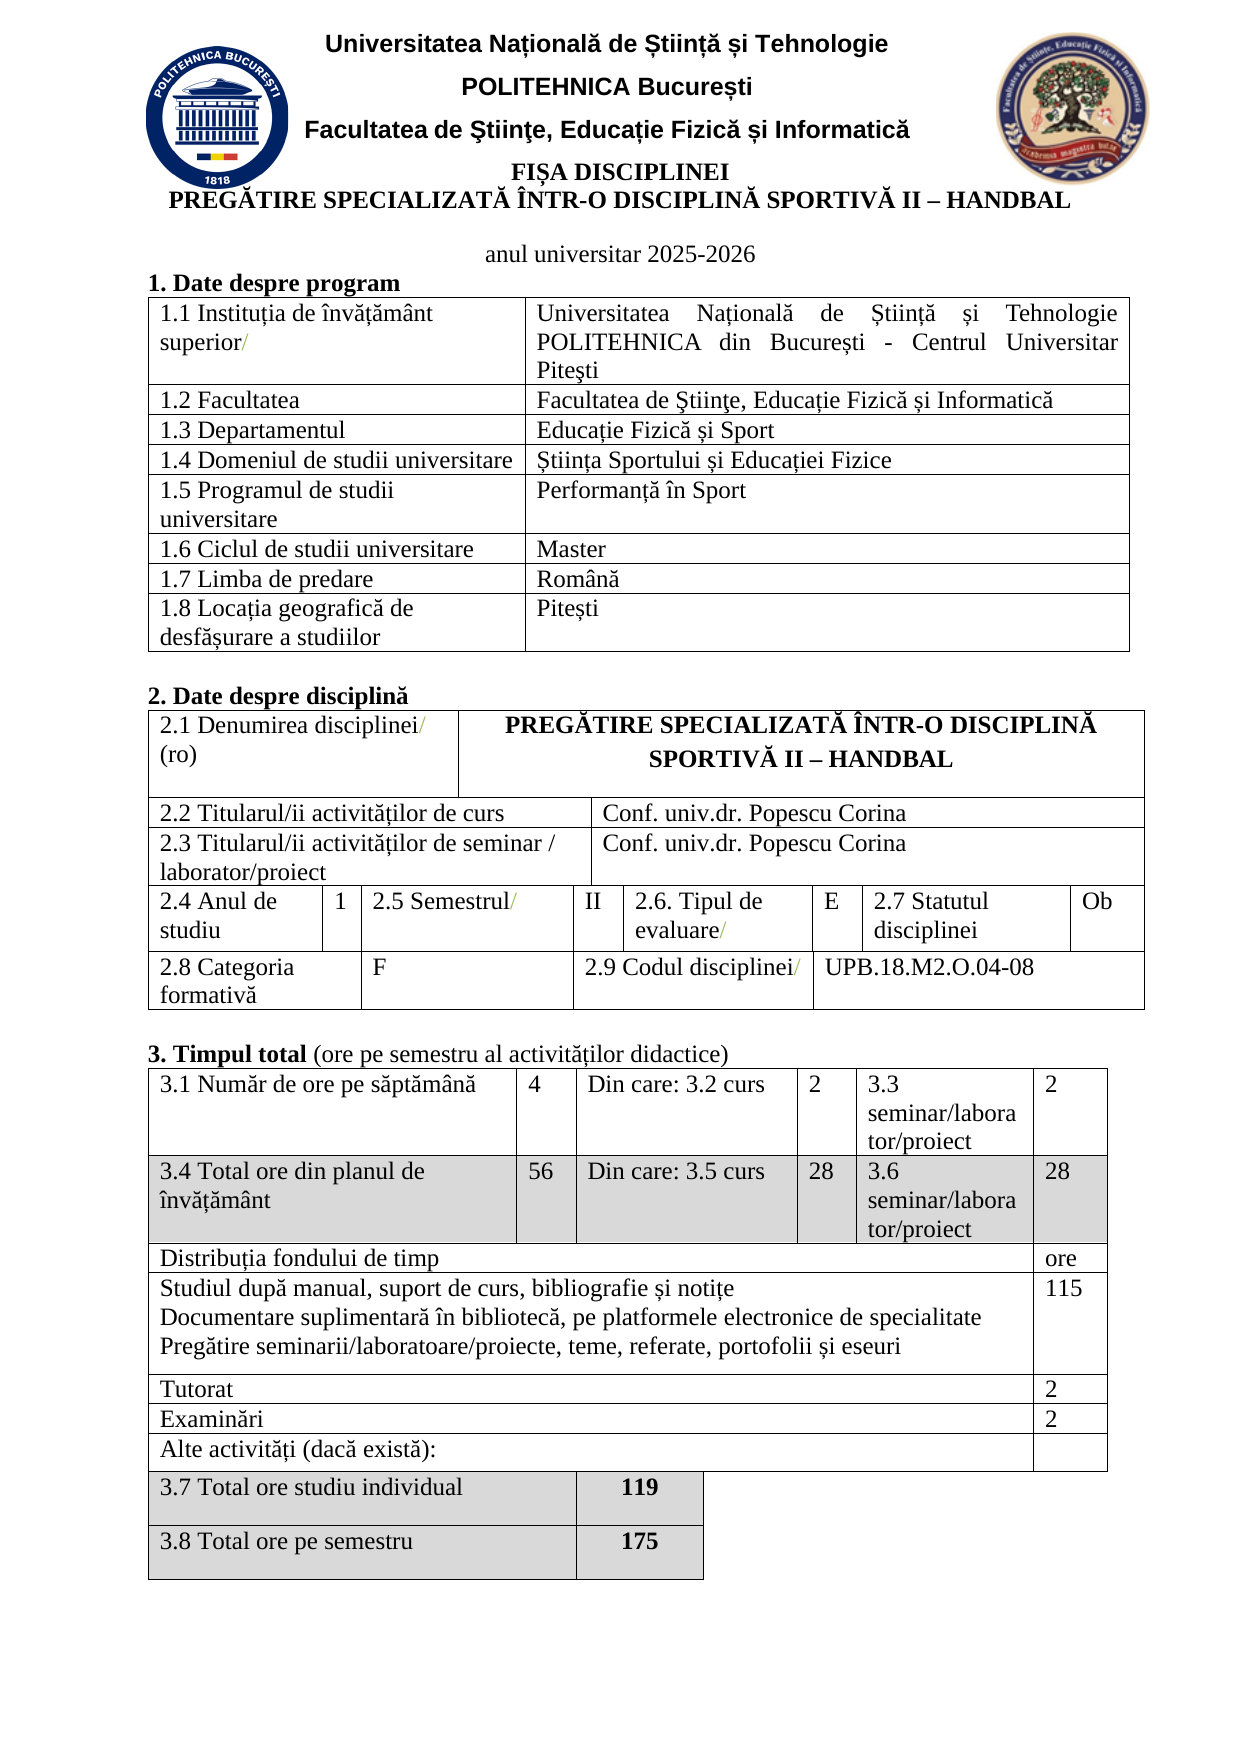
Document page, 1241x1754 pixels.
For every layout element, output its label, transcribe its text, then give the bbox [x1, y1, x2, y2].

table_cell Conf. univ.dr. Popescu Corina [592, 828, 1144, 885]
table_cell 28 [1034, 1156, 1107, 1242]
table_cell 3.7 Total ore studiu individual [149, 1472, 576, 1525]
table_cell 1.7 Limba de predare [149, 564, 525, 592]
table_cell 1 [323, 886, 361, 951]
table_cell 56 [517, 1156, 576, 1242]
table_header 1.1 Instituția de învățământ superior/ [149, 298, 525, 384]
table_cell 2.7 Statutul disciplinei [863, 886, 1070, 951]
picture [146, 46, 289, 189]
table_cell Studiul după manual, suport de curs, bibliografie și notițe Documentare suplimentară în bibliotecă, pe platformele electronice de specialitate Pregătire seminarii/laboratoare/proiecte, teme, referate, portofolii și eseuri [149, 1273, 1033, 1373]
table_cell 1.5 Programul de studii universitare [149, 475, 525, 533]
table_cell 2.3 Titularul/ii activităților de seminar / laborator/proiect [149, 828, 591, 885]
table_header Universitatea Națională de Știință și Tehnologie POLITEHNICA din București - Centrul Universitar Piteşti [526, 298, 1129, 384]
table_cell Master [526, 534, 1129, 563]
table_header 4 [517, 1069, 576, 1155]
table_header 2.1 Denumirea disciplinei/ (ro) [149, 711, 458, 797]
table_cell 3.8 Total ore pe semestru [149, 1526, 576, 1579]
table_cell 119 [577, 1472, 703, 1525]
table_cell ore [1034, 1244, 1107, 1272]
text 3. Timpul total (ore pe semestru al activităților didactice) [148, 1039, 1092, 1068]
table_cell Ob [1071, 886, 1144, 951]
table_cell 3.4 Total ore din planul de învățământ [149, 1156, 516, 1242]
table_header 3.1 Număr de ore pe săptămână [149, 1069, 516, 1155]
text anul universitar 2025-2026 [148, 239, 1092, 268]
table_cell Performanță în Sport [526, 475, 1129, 533]
table_cell II [574, 886, 623, 951]
text 2. Date despre disciplină [148, 681, 1092, 709]
table_cell 115 [1034, 1273, 1107, 1373]
table_header 3.3 seminar/laborator/proiect [857, 1069, 1033, 1155]
table_cell 2 [1034, 1375, 1107, 1403]
text 1. Date despre program [148, 268, 1092, 297]
table_cell 1.4 Domeniul de studii universitare [149, 445, 525, 474]
text PREGĂTIRE SPECIALIZATĂ ÎNTR-O DISCIPLINĂ SPORTIVĂ II – HANDBAL [148, 186, 1092, 214]
table_cell 1.8 Locația geografică de desfășurare a studiilor [149, 594, 525, 651]
table_cell UPB.18.M2.O.04-08 [814, 952, 1144, 1009]
table_cell 28 [798, 1156, 856, 1242]
table_cell 2.4 Anul de studiu [149, 886, 322, 951]
table_cell Română [526, 564, 1129, 592]
table_cell [1034, 1434, 1107, 1471]
table_cell 175 [577, 1526, 703, 1579]
table_cell Examinări [149, 1404, 1033, 1433]
table_header 2 [798, 1069, 856, 1155]
table_cell 1.6 Ciclul de studii universitare [149, 534, 525, 563]
table_header 2 [1034, 1069, 1107, 1155]
table_cell 2.9 Codul disciplinei/ [574, 952, 813, 1009]
table_cell 2.6. Tipul de evaluare/ [624, 886, 812, 951]
table_cell Distribuția fondului de timp [149, 1244, 1033, 1272]
table_cell 2 [1034, 1404, 1107, 1433]
table_cell Pitești [526, 594, 1129, 651]
table_cell E [813, 886, 862, 951]
table_cell Știința Sportului și Educației Fizice [526, 445, 1129, 474]
table_cell 1.2 Facultatea [149, 385, 525, 414]
table_header Din care: 3.2 curs [577, 1069, 797, 1155]
table_cell 2.8 Categoria formativă [149, 952, 361, 1009]
table_cell 2.2 Titularul/ii activităților de curs [149, 798, 591, 827]
table_cell F [362, 952, 573, 1009]
text fișa disciplinei [148, 148, 1092, 186]
table_cell Facultatea de Ştiinţe, Educație Fizică și Informatică [526, 385, 1129, 414]
table_cell Din care: 3.5 curs [577, 1156, 797, 1242]
table_cell Conf. univ.dr. Popescu Corina [592, 798, 1144, 827]
table_cell Tutorat [149, 1375, 1033, 1403]
picture [996, 32, 1151, 186]
table_cell 2.5 Semestrul/ [362, 886, 573, 951]
table_cell Educație Fizică și Sport [526, 415, 1129, 444]
table_cell Alte activități (dacă există): [149, 1434, 1033, 1471]
table_cell 3.6 seminar/laborator/proiect [857, 1156, 1033, 1242]
table_cell 1.3 Departamentul [149, 415, 525, 444]
table_header PREGĂTIRE SPECIALIZATĂ ÎNTR-O DISCIPLINĂ SPORTIVĂ II – HANDBAL [459, 711, 1144, 797]
